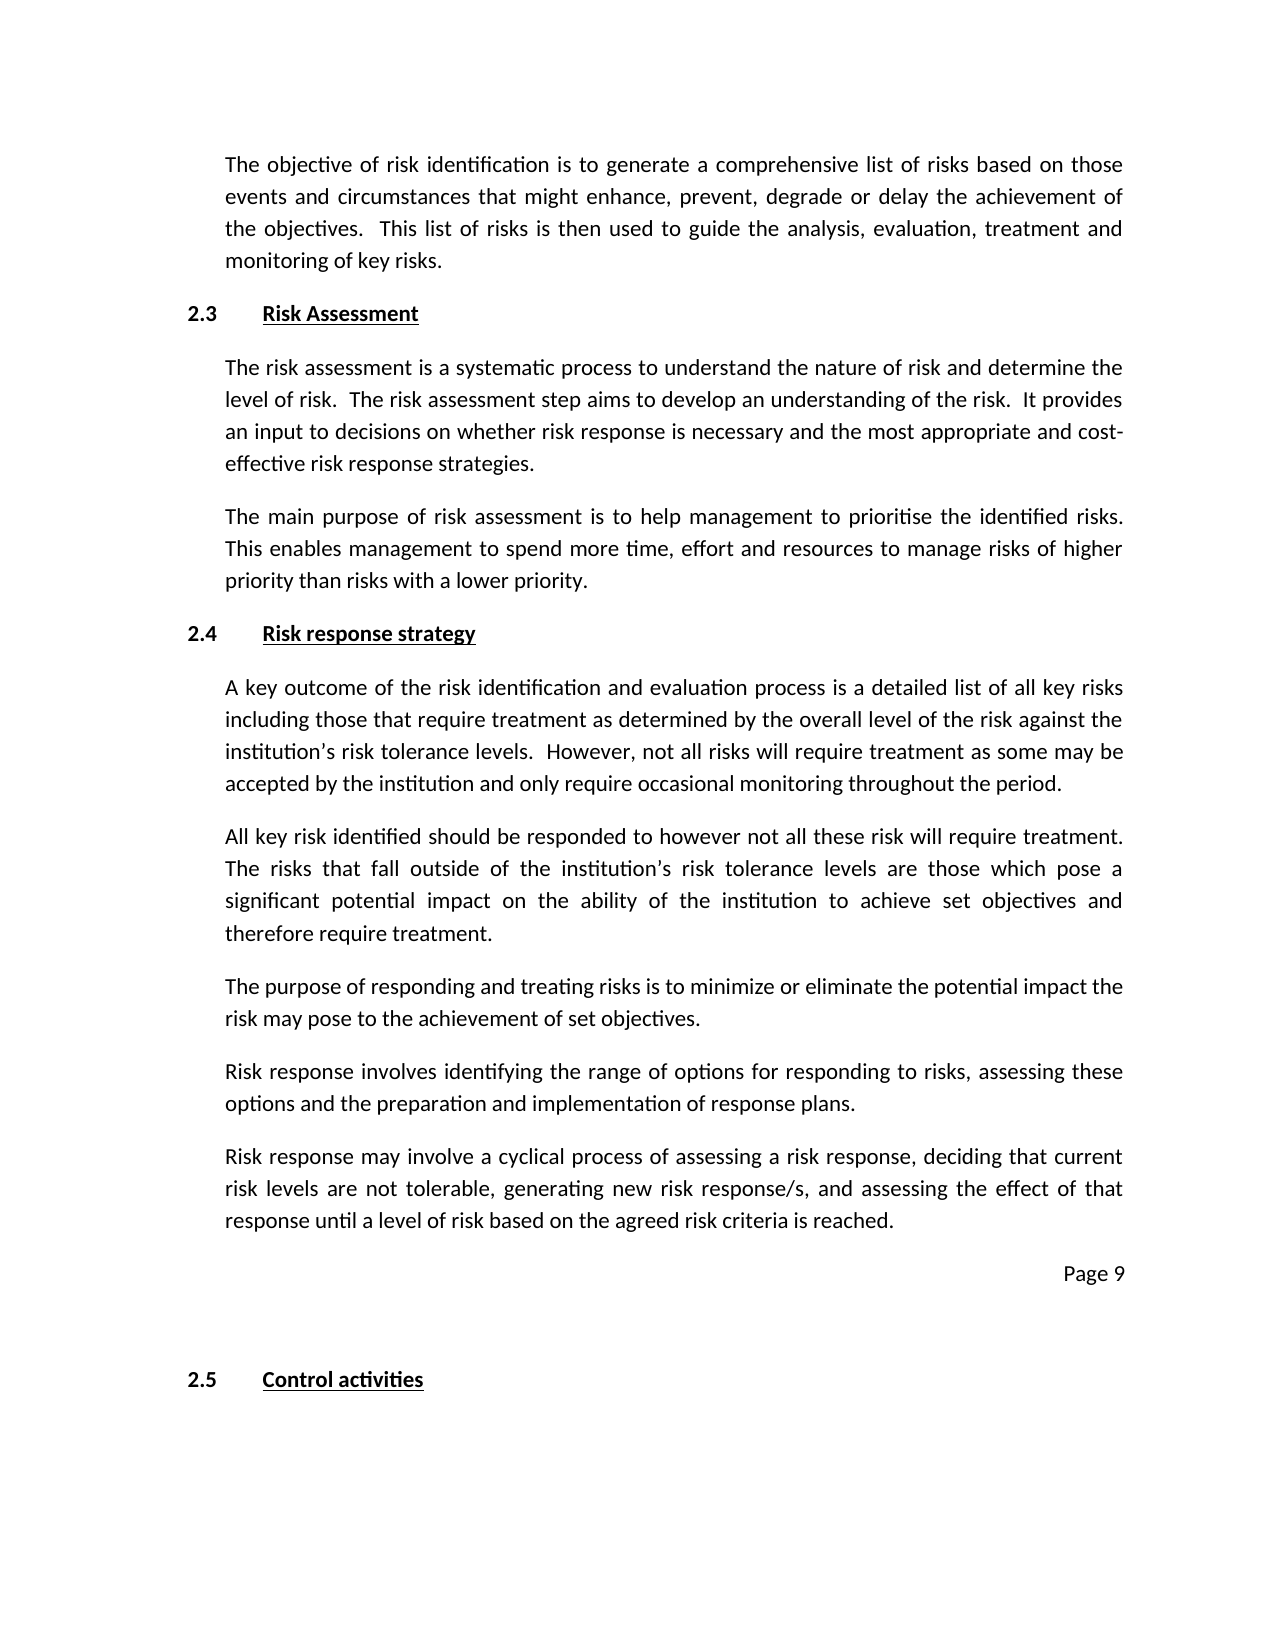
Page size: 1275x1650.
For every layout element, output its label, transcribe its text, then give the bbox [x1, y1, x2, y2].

text A key outcome of the risk identification and evaluation process is a detailed list of all key risks including those that require treatment as determined by the overall level of the risk against the institution’s risk tolerance levels. However, not all risks will require treatment as some may be accepted by the institution and only require occasional monitoring throughout the period. [225, 673, 1125, 797]
text The objective of risk identification is to generate a comprehensive list of risks based on those events and circumstances that might enhance, prevent, degrade or delay the achievement of the objectives. This list of risks is then used to guide the analysis, evaluation, treatment and monitoring of key risks. [225, 150, 1125, 274]
list Control activities [187, 1366, 1125, 1394]
list Risk response strategy [187, 619, 1125, 648]
text Risk response involves identifying the range of options for responding to risks, assessing these options and the preparation and implementation of response plans. [225, 1057, 1125, 1117]
text Risk response may involve a cyclical process of assessing a risk response, deciding that current risk levels are not tolerable, generating new risk response/s, and assessing the effect of that response until a level of risk based on the agreed risk criteria is reached. [225, 1142, 1125, 1234]
list Risk Assessment [187, 299, 1125, 328]
text All key risk identified should be responded to however not all these risk will require treatment. The risks that fall outside of the institution’s risk tolerance levels are those which pose a significant potential impact on the ability of the institution to achieve set objectives and therefore require treatment. [225, 822, 1125, 947]
text The main purpose of risk assessment is to help management to prioritise the identified risks. This enables management to spend more time, effort and resources to manage risks of higher priority than risks with a lower priority. [225, 502, 1125, 594]
text The purpose of responding and treating risks is to minimize or eliminate the potential impact the risk may pose to the achievement of set objectives. [225, 972, 1125, 1032]
text The risk assessment is a systematic process to understand the nature of risk and determine the level of risk. The risk assessment step aims to develop an understanding of the risk. It provides an input to decisions on whether risk response is necessary and the most appropriate and cost-effective risk response strategies. [225, 353, 1125, 477]
text Page 9 [225, 1259, 1125, 1288]
